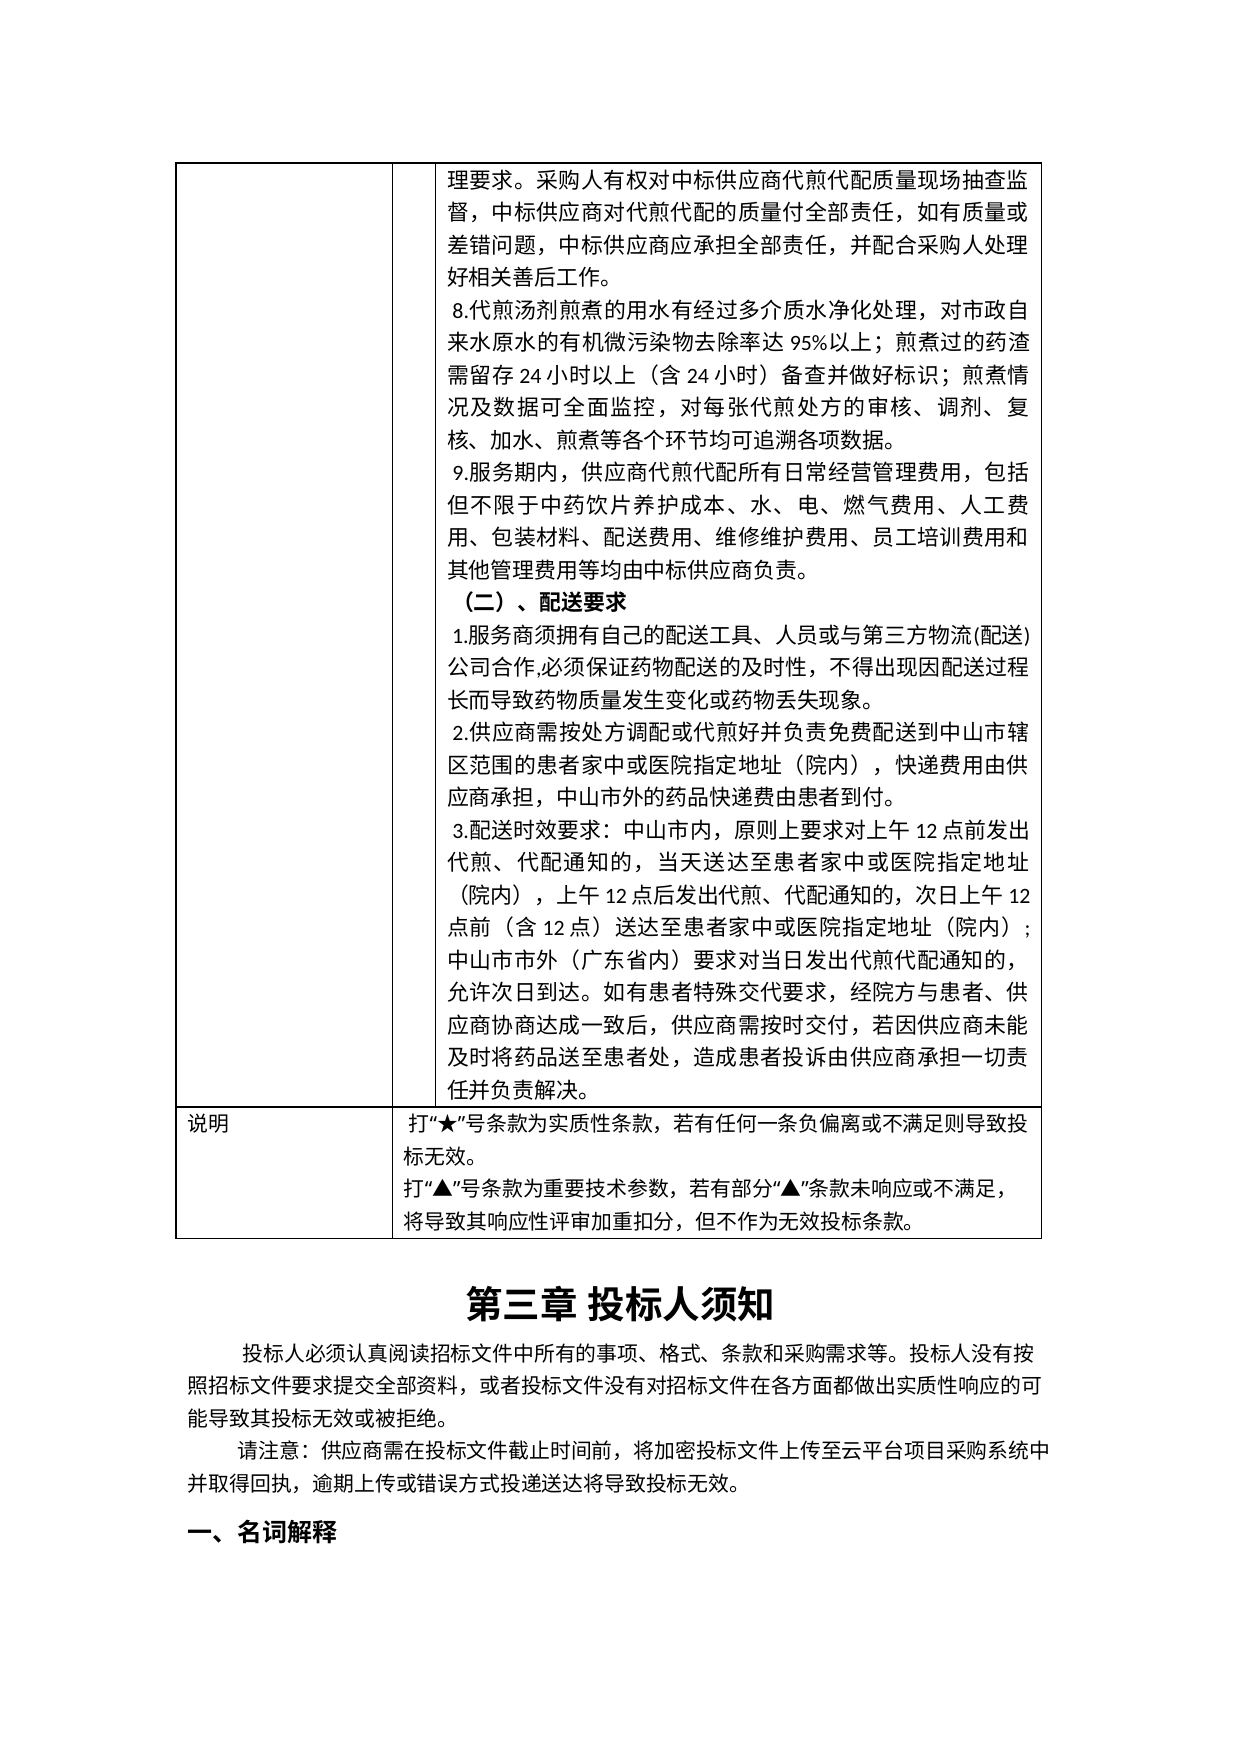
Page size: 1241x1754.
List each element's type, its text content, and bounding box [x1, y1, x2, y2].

text 第三章 投标人须知 [187, 1272, 1053, 1337]
table_cell [177, 164, 392, 1106]
table_cell 打“★”号条款为实质性条款，若有任何一条负偏离或不满足则导致投标无效。 打“▲”号条款为重要技术参数，若有部分“▲”条款未响应或不满足，将导致其响应性评审加重扣分，但不作为无效投标条款。 [393, 1108, 1041, 1238]
text 投标人必须认真阅读招标文件中所有的事项、格式、条款和采购需求等。投标人没有按照招标文件要求提交全部资料，或者投标文件没有对招标文件在各方面都做出实质性响应的可能导致其投标无效或被拒绝。 [187, 1337, 1053, 1434]
text 一、名词解释 [187, 1499, 1053, 1564]
table_cell 说明 [177, 1108, 392, 1238]
table_cell 8 [393, 164, 435, 1106]
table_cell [436, 164, 1041, 1106]
text 请注意：供应商需在投标文件截止时间前，将加密投标文件上传至云平台项目采购系统中并取得回执，逾期上传或错误方式投递送达将导致投标无效。 [187, 1434, 1053, 1499]
